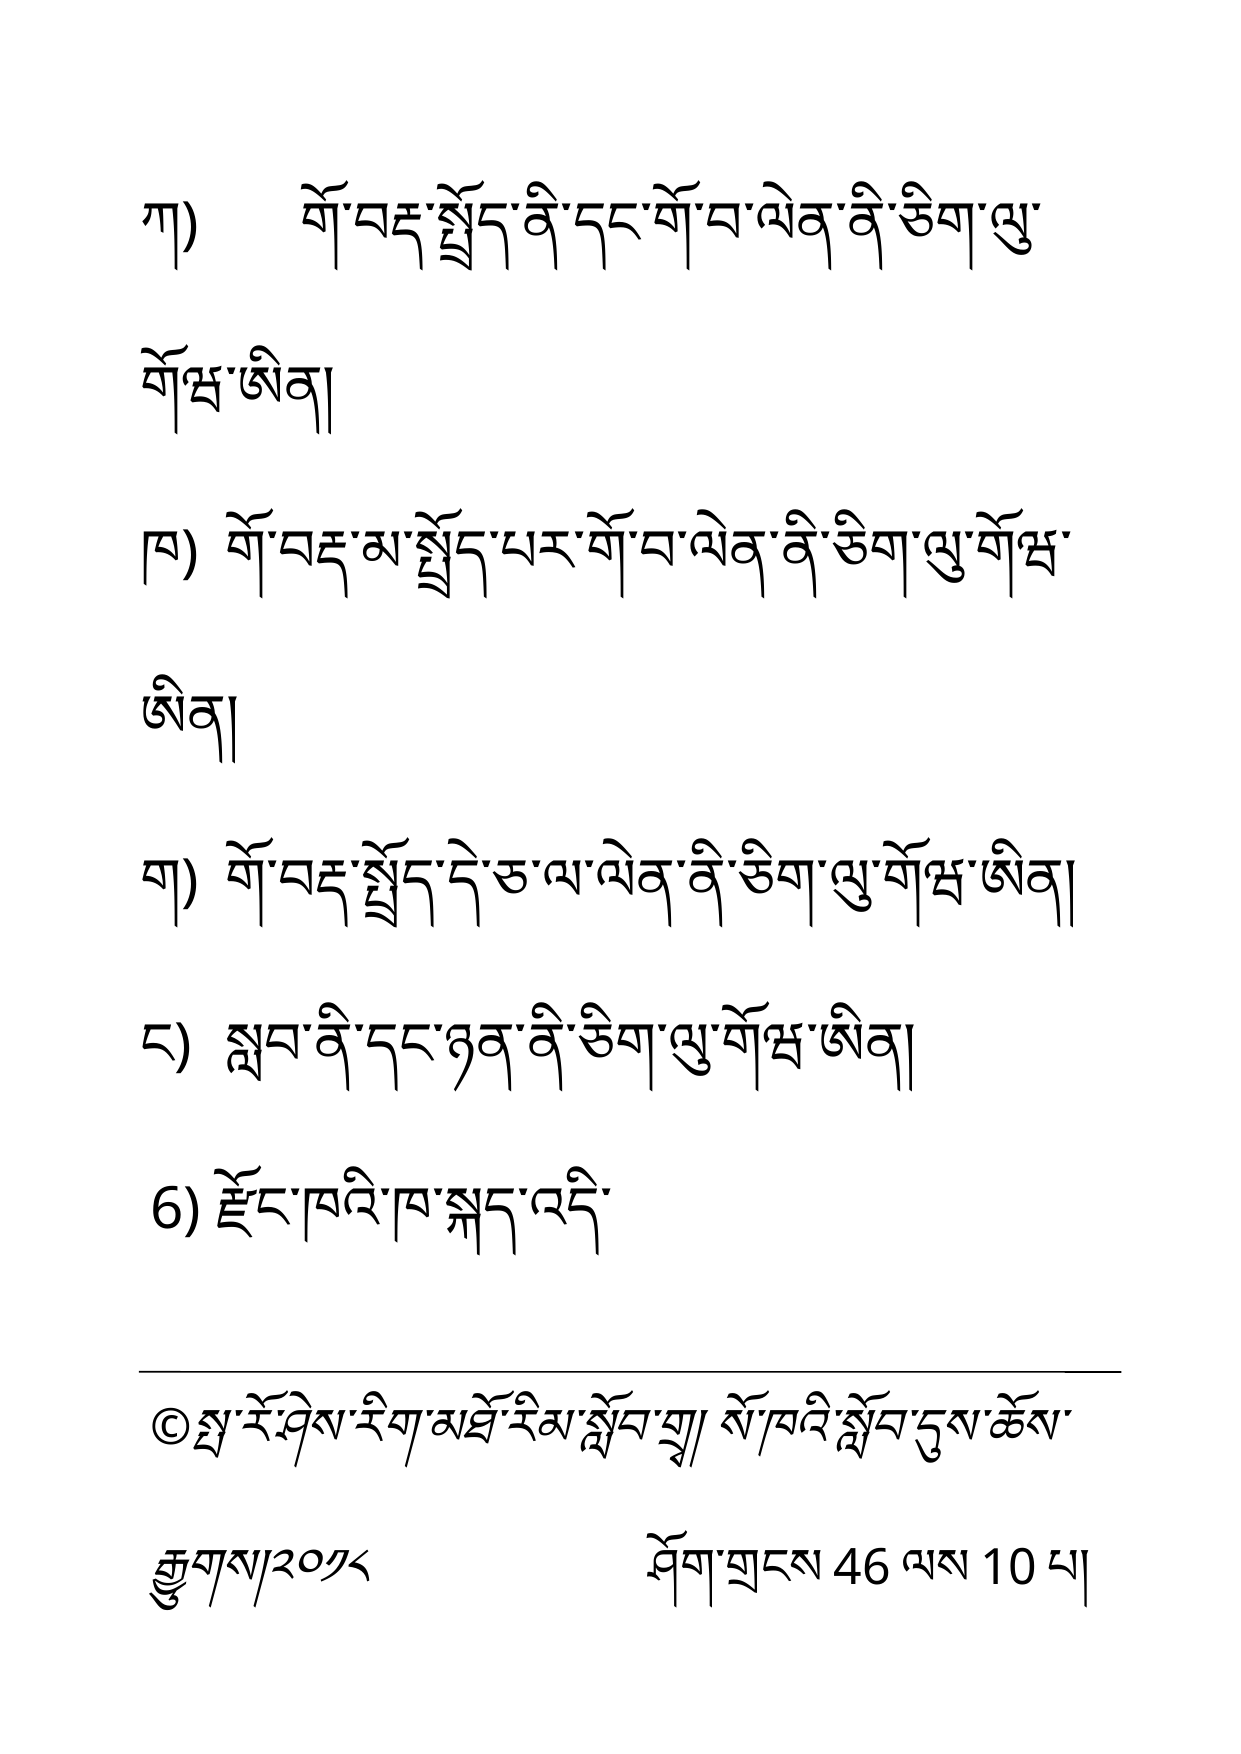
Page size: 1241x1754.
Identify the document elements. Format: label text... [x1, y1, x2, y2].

text 6) རྫོང་ཁའི་ཁ་སྐད་འདི་ [150, 1143, 1090, 1308]
list ཁ) གོ་བརྡ་མ་སྤྲོད་པར་གོ་བ་ལེན་ནི་ཅིག་ལུ་གོཝ་ཨིན། [141, 486, 1090, 815]
list ག) གོ་བརྡ་སྤྲོད་དེ་ཅ་ལ་ལེན་ནི་ཅིག་ལུ་གོཝ་ཨིན། [141, 815, 1090, 979]
list ཀ) གོ་བརྡ་སྤྲོད་ནི་དང་གོ་བ་ལེན་ནི་ཅིག་ལུ་གོཝ་ཨིན། [141, 158, 1090, 486]
list ང) སླབ་ནི་དང་ཉན་ནི་ཅིག་ལུ་གོཝ་ཨིན། [141, 979, 1090, 1143]
